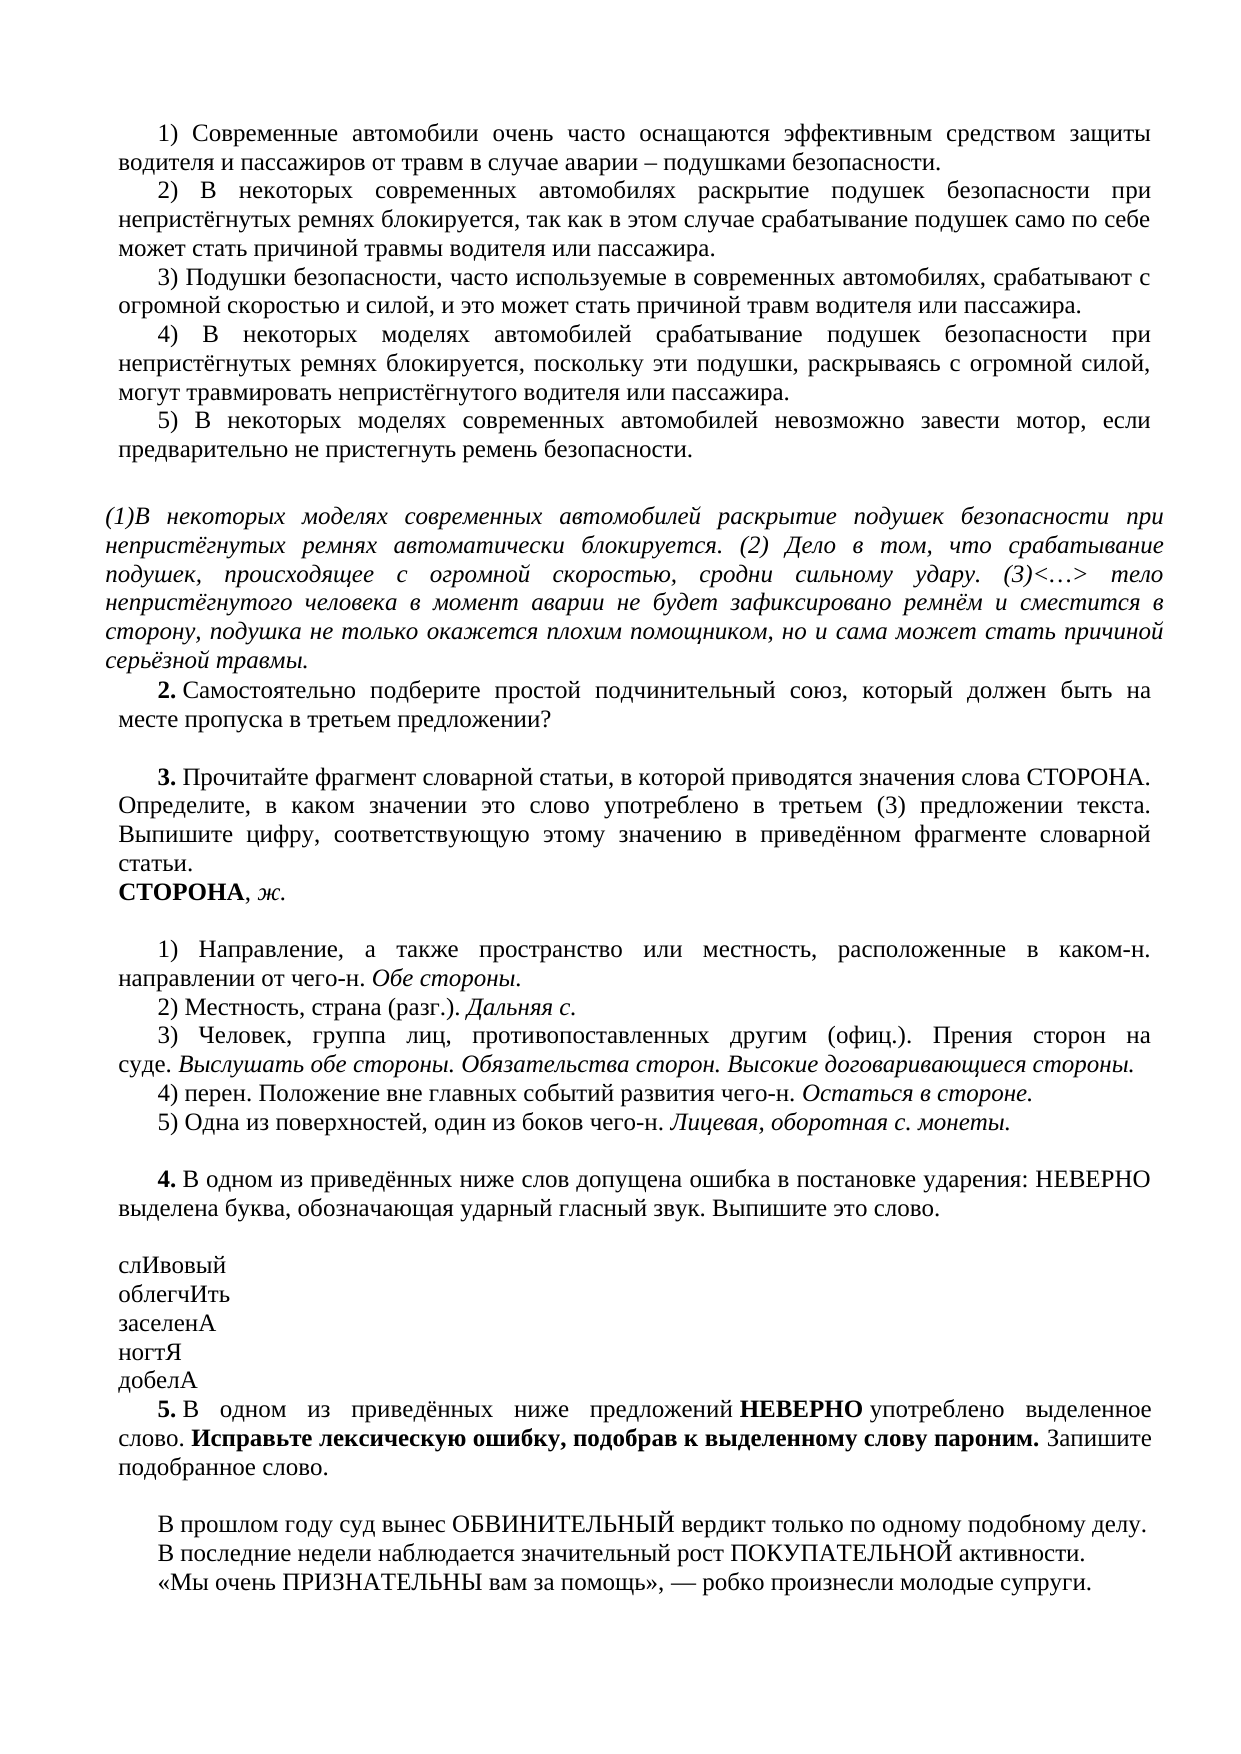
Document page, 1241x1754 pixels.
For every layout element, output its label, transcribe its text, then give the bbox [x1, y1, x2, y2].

text 3) Человек, группа лиц, противопоставленных другим (офиц.). Прения сторон на суде. Выслушать обе стороны. Обязательства сторон. Высокие договаривающиеся стороны. [118, 1020, 1152, 1078]
text 4. В одном из приведённых ниже слов допущена ошибка в постановке ударения: НЕВЕРНО выделена буква, обозначающая ударный гласный звук. Выпишите это слово. [118, 1164, 1152, 1222]
text добелА [118, 1365, 1152, 1394]
text ногтЯ [118, 1337, 1152, 1365]
text 4) В некоторых моделях автомобилей срабатывание подушек безопасности при непристёгнутых ремнях блокируется, поскольку эти подушки, раскрываясь с огромной силой, могут травмировать непристёгнутого водителя или пассажира. [118, 319, 1152, 406]
text заселенА [118, 1308, 1152, 1337]
text 2) Местность, страна (разг.). Дальняя с. [118, 992, 1152, 1020]
text 2) В некоторых современных автомобилях раскрытие подушек безопасности при непристёгнутых ремнях блокируется, так как в этом случае срабатывание подушек само по себе может стать причиной травмы водителя или пассажира. [118, 176, 1152, 262]
text слИвовый [118, 1250, 1152, 1279]
table_header (1)В некоторых моделях современных автомобилей раскрытие подушек безопасности при непристёгнутых ремнях автоматически блокируется. (2) Дело в том, что срабатывание подушек, происходящее с огромной скоростью, сродни сильному удару. (3)<…> тело непристёгнутого человека в момент аварии не будет зафиксировано ремнём и сместится в сторону, подушка не только окажется плохим помощником, но и сама может стать причиной серьёзной травмы. [104, 492, 1166, 675]
text «Мы очень ПРИЗНАТЕЛЬНЫ вам за помощь», — робко произнесли молодые супруги. [118, 1567, 1152, 1595]
text 3) Подушки безопасности, часто используемые в современных автомобилях, срабатывают с огромной скоростью и силой, и это может стать причиной травм водителя или пассажира. [118, 262, 1152, 319]
text 5. В одном из приведённых ниже предложений НЕВЕРНО употреблено выделенное слово. Исправьте лексическую ошибку, подобрав к выделенному слову пароним. Запишите подобранное слово. [118, 1394, 1152, 1480]
text СТОРОНА, ж. [118, 877, 1152, 905]
text 4) перен. Положение вне главных событий развития чего-н. Остаться в стороне. [118, 1078, 1152, 1107]
text В последние недели наблюдается значительный рост ПОКУПАТЕЛЬНОЙ активности. [118, 1538, 1152, 1567]
text 3. Прочитайте фрагмент словарной статьи, в которой приводятся значения слова СТОРОНА. Определите, в каком значении это слово употреблено в третьем (3) предложении текста. Выпишите цифру, соответствующую этому значению в приведённом фрагменте словарной статьи. [118, 762, 1152, 877]
text облегчИть [118, 1279, 1152, 1308]
text В прошлом году суд вынес ОБВИНИТЕЛЬНЫЙ вердикт только по одному подобному делу. [118, 1509, 1152, 1538]
text 2. Самостоятельно подберите простой подчинительный союз, который должен быть на месте пропуска в третьем предложении? [118, 675, 1152, 733]
text 1) Современные автомобили очень часто оснащаются эффективным средством защиты водителя и пассажиров от травм в случае аварии – подушками безопасности. [118, 118, 1152, 176]
text 5) Одна из поверхностей, один из боков чего-н. Лицевая, оборотная с. монеты. [118, 1107, 1152, 1135]
text 5) В некоторых моделях современных автомобилей невозможно завести мотор, если предварительно не пристегнуть ремень безопасности. [118, 406, 1152, 463]
text 1) Направление, а также пространство или местность, расположенные в каком-н. направлении от чего-н. Обе стороны. [118, 934, 1152, 992]
